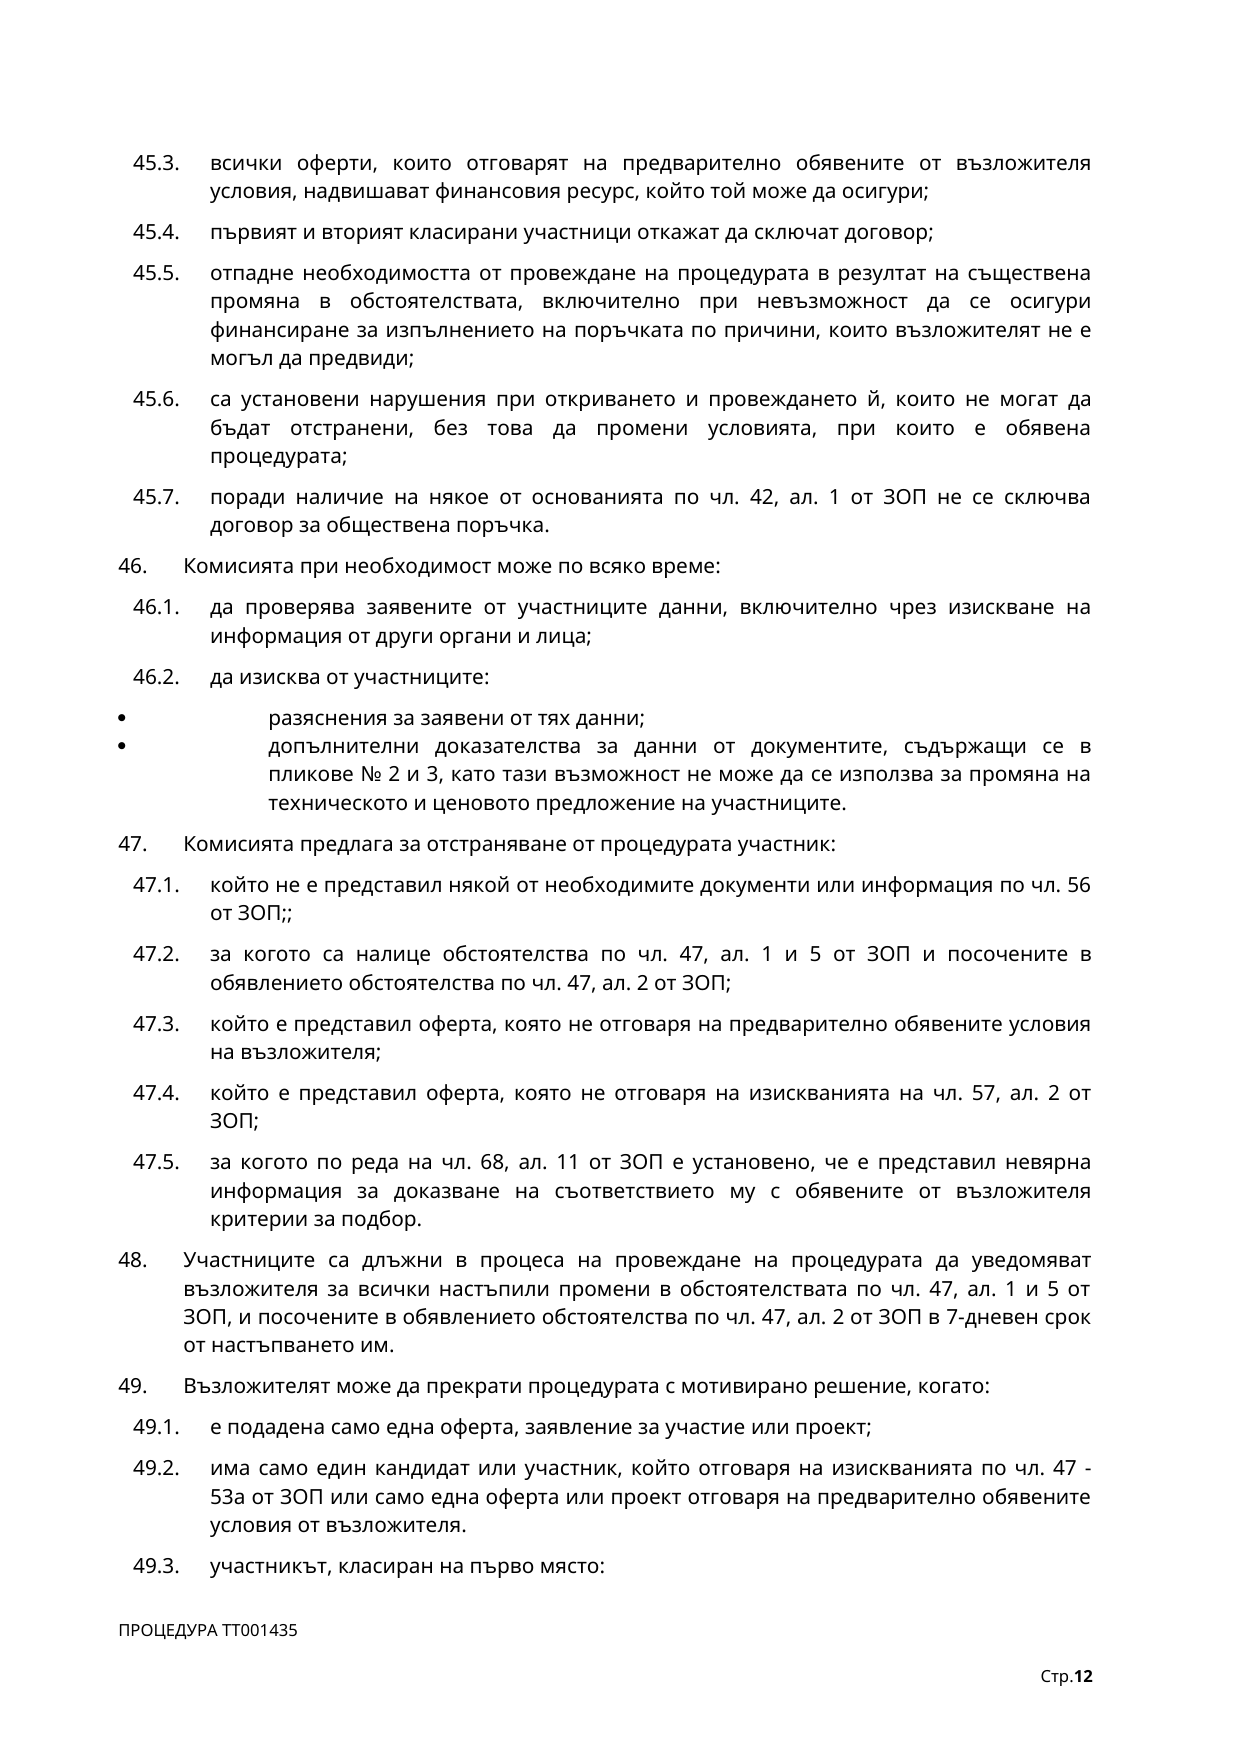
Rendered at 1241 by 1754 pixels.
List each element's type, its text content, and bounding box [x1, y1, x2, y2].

list има само един кандидат или участник, който отговаря на изискванията по чл. 47 - 53а от ЗОП или само една оферта или проект отговаря на предварително обявените условия от възложителя. [133, 1453, 1092, 1539]
list Комисията при необходимост може по всяко време: [118, 551, 1092, 580]
list който е представил оферта, която не отговаря на изискванията на чл. 57, ал. 2 от ЗОП; [133, 1078, 1092, 1135]
list за когото са налице обстоятелства по чл. 47, ал. 1 и 5 от ЗОП и посочените в обявлението обстоятелства по чл. 47, ал. 2 от ЗОП; [133, 939, 1092, 996]
list всички оферти, които отговарят на предварително обявените от възложителя условия, надвишават финансовия ресурс, който той може да осигури; [133, 148, 1092, 204]
list отпадне необходимостта от провеждане на процедурата в резултат на съществена промяна в обстоятелствата, включително при невъзможност да се осигури финансиране за изпълнението на поръчката по причини, които възложителят не е могъл да предвиди; [133, 258, 1092, 372]
list допълнителни доказателства за данни от документите, съдържащи се в пликове № 2 и 3, като тази възможност не може да се използва за промяна на техническото и ценовото предложение на участниците. [118, 731, 1092, 816]
list участникът, класиран на първо място: [133, 1551, 1092, 1579]
list поради наличие на някое от основанията по чл. 42, ал. 1 от ЗОП не се сключва договор за обществена поръчка. [133, 482, 1092, 539]
list който не е представил някой от необходимите документи или информация по чл. 56 от ЗОП;; [133, 870, 1092, 927]
list да изисква от участниците: [133, 662, 1092, 690]
list Участниците са длъжни в процеса на провеждане на процедурата да уведомяват възложителя за всички настъпили промени в обстоятелствата по чл. 47, ал. 1 и 5 от ЗОП, и посочените в обявлението обстоятелства по чл. 47, ал. 2 от ЗОП в 7-дневен срок от настъпването им. [118, 1245, 1092, 1359]
list Комисията предлага за отстраняване от процедурата участник: [118, 829, 1092, 857]
list който е представил оферта, която не отговаря на предварително обявените условия на възложителя; [133, 1009, 1092, 1066]
list разяснения за заявени от тях данни; [118, 703, 1092, 731]
list Възложителят може да прекрати процедурата с мотивирано решение, когато: [118, 1371, 1092, 1400]
list са установени нарушения при откриването и провеждането й, които не могат да бъдат отстранени, без това да промени условията, при които е обявена процедурата; [133, 384, 1092, 469]
list за когото по реда на чл. 68, ал. 11 от ЗОП е установено, че е представил невярна информация за доказване на съответствието му с обявените от възложителя критерии за подбор. [133, 1147, 1092, 1233]
list е подадена само една оферта, заявление за участие или проект; [133, 1412, 1092, 1441]
list да проверява заявените от участниците данни, включително чрез изискване на информация от други органи и лица; [133, 592, 1092, 649]
list първият и вторият класирани участници откажат да сключат договор; [133, 217, 1092, 246]
